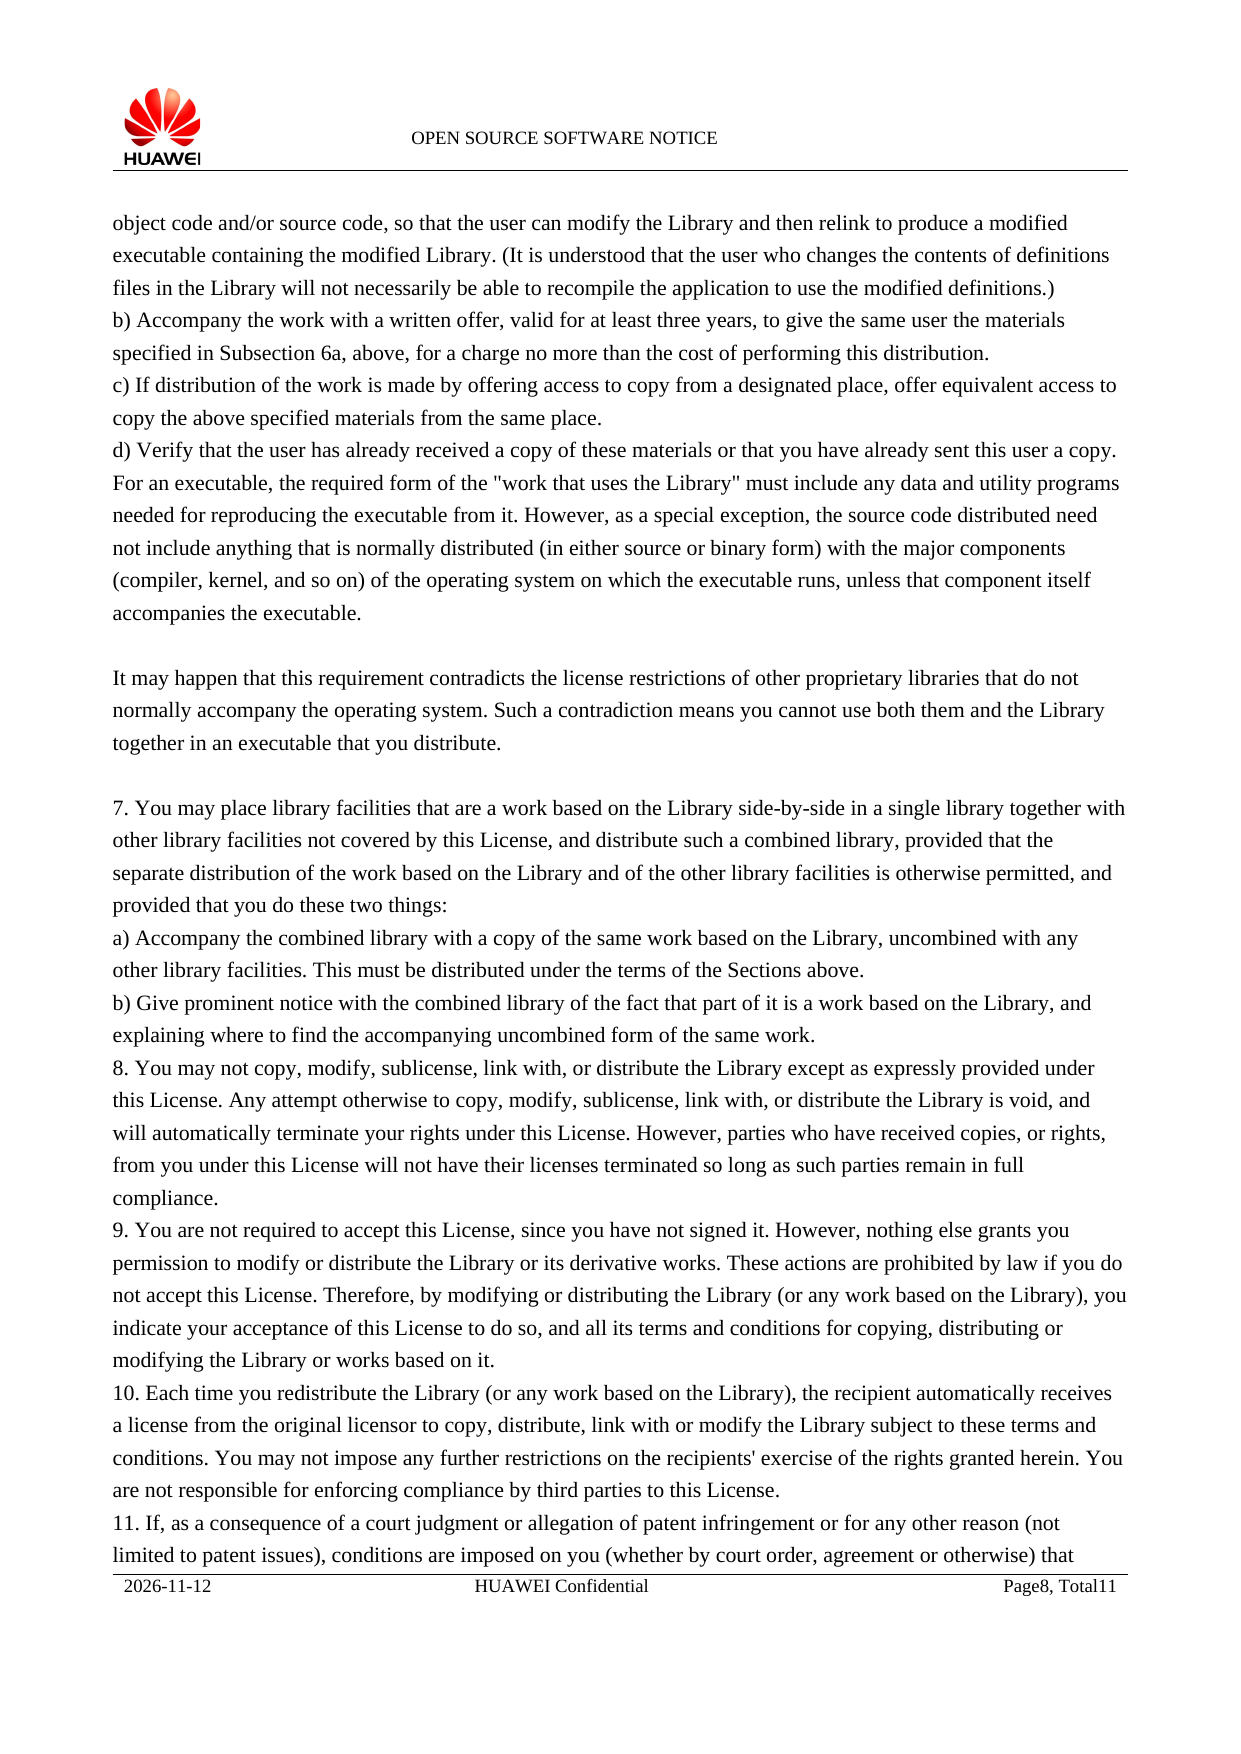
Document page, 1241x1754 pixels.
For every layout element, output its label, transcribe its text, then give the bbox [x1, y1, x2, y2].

picture [124, 88, 201, 165]
